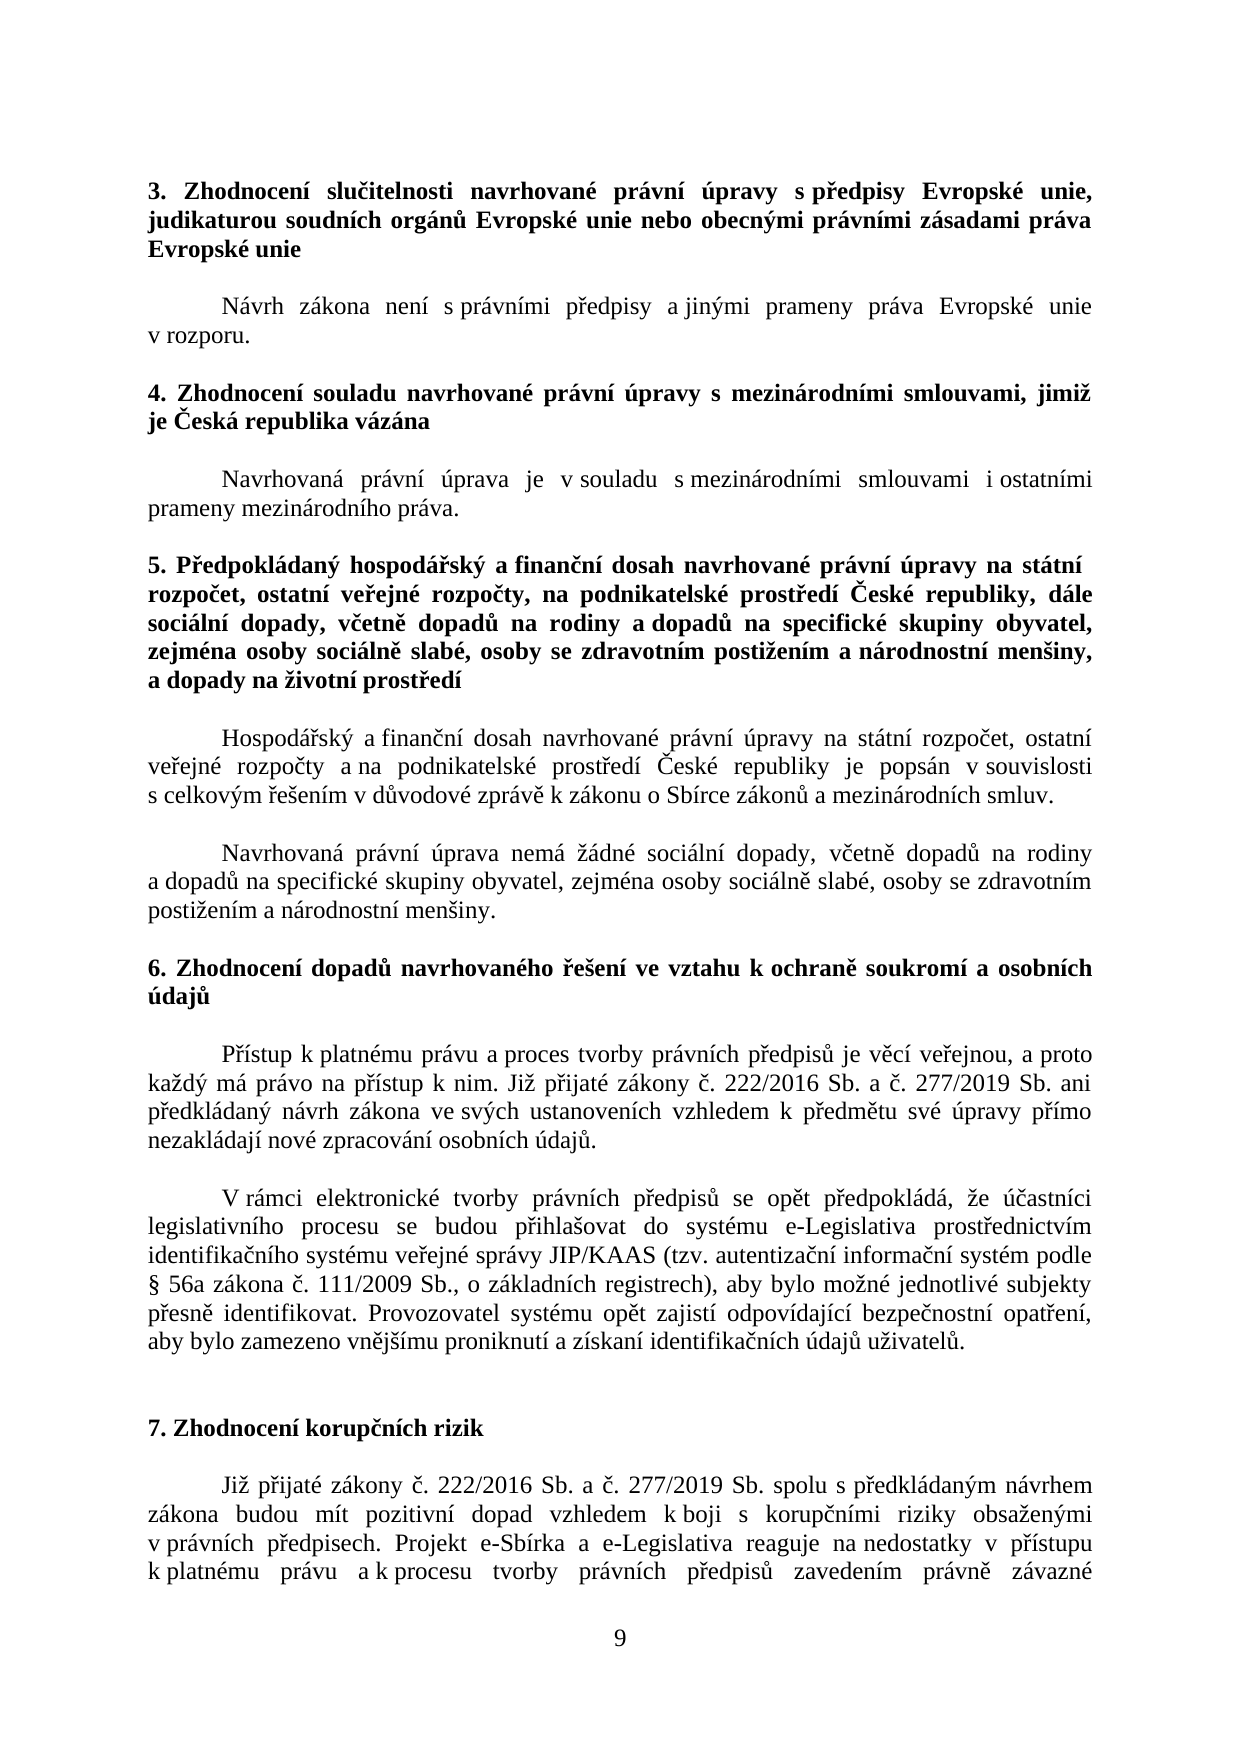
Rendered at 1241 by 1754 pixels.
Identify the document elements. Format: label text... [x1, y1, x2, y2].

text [148, 1470, 1093, 1585]
text 6. Zhodnocení dopadů navrhovaného řešení ve vztahu k ochraně soukromí a osobních údajů [148, 953, 1093, 1010]
text V rámci elektronické tvorby právních předpisů se opět předpokládá, že účastníci legislativního procesu se budou přihlašovat do systému e-Legislativa prostřednictvím identifikačního systému veřejné správy JIP/KAAS (tzv. autentizační informační systém podle § 56a zákona č. 111/2009 Sb., o základních registrech), aby bylo možné jednotlivé subjekty přesně identifikovat. Provozovatel systému opět zajistí odpovídající bezpečnostní opatření, aby bylo zamezeno vnějšímu proniknutí a získaní identifikačních údajů uživatelů. [148, 1183, 1093, 1355]
text 4. Zhodnocení souladu navrhované právní úpravy s mezinárodními smlouvami, jimiž je Česká republika vázána [148, 378, 1093, 435]
text 7. Zhodnocení korupčních rizik [148, 1413, 1093, 1441]
text Navrhovaná právní úprava je v souladu s mezinárodními smlouvami i ostatními prameny mezinárodního práva. [148, 464, 1093, 521]
text Návrh zákona není s právními předpisy a jinými prameny práva Evropské unie v rozporu. [148, 291, 1093, 349]
text 3. Zhodnocení slučitelnosti navrhované právní úpravy s předpisy Evropské unie, judikaturou soudních orgánů Evropské unie nebo obecnými právními zásadami práva Evropské unie [148, 176, 1093, 263]
text 5. Předpokládaný hospodářský a finanční dosah navrhované právní úpravy na státní rozpočet, ostatní veřejné rozpočty, na podnikatelské prostředí České republiky, dále sociální dopady, včetně dopadů na rodiny a dopadů na specifické skupiny obyvatel, zejména osoby sociálně slabé, osoby se zdravotním postižením a národnostní menšiny, a dopady na životní prostředí [148, 550, 1093, 694]
text Navrhovaná právní úprava nemá žádné sociální dopady, včetně dopadů na rodiny a dopadů na specifické skupiny obyvatel, zejména osoby sociálně slabé, osoby se zdravotním postižením a národnostní menšiny. [148, 838, 1093, 924]
text Hospodářský a finanční dosah navrhované právní úpravy na státní rozpočet, ostatní veřejné rozpočty a na podnikatelské prostředí České republiky je popsán v souvislosti s celkovým řešením v důvodové zprávě k zákonu o Sbírce zákonů a mezinárodních smluv. [148, 723, 1093, 809]
text Přístup k platnému právu a proces tvorby právních předpisů je věcí veřejnou, a proto každý má právo na přístup k nim. Již přijaté zákony č. 222/2016 Sb. a č. 277/2019 Sb. ani předkládaný návrh zákona ve svých ustanoveních vzhledem k předmětu své úpravy přímo nezakládají nové zpracování osobních údajů. [148, 1039, 1093, 1154]
